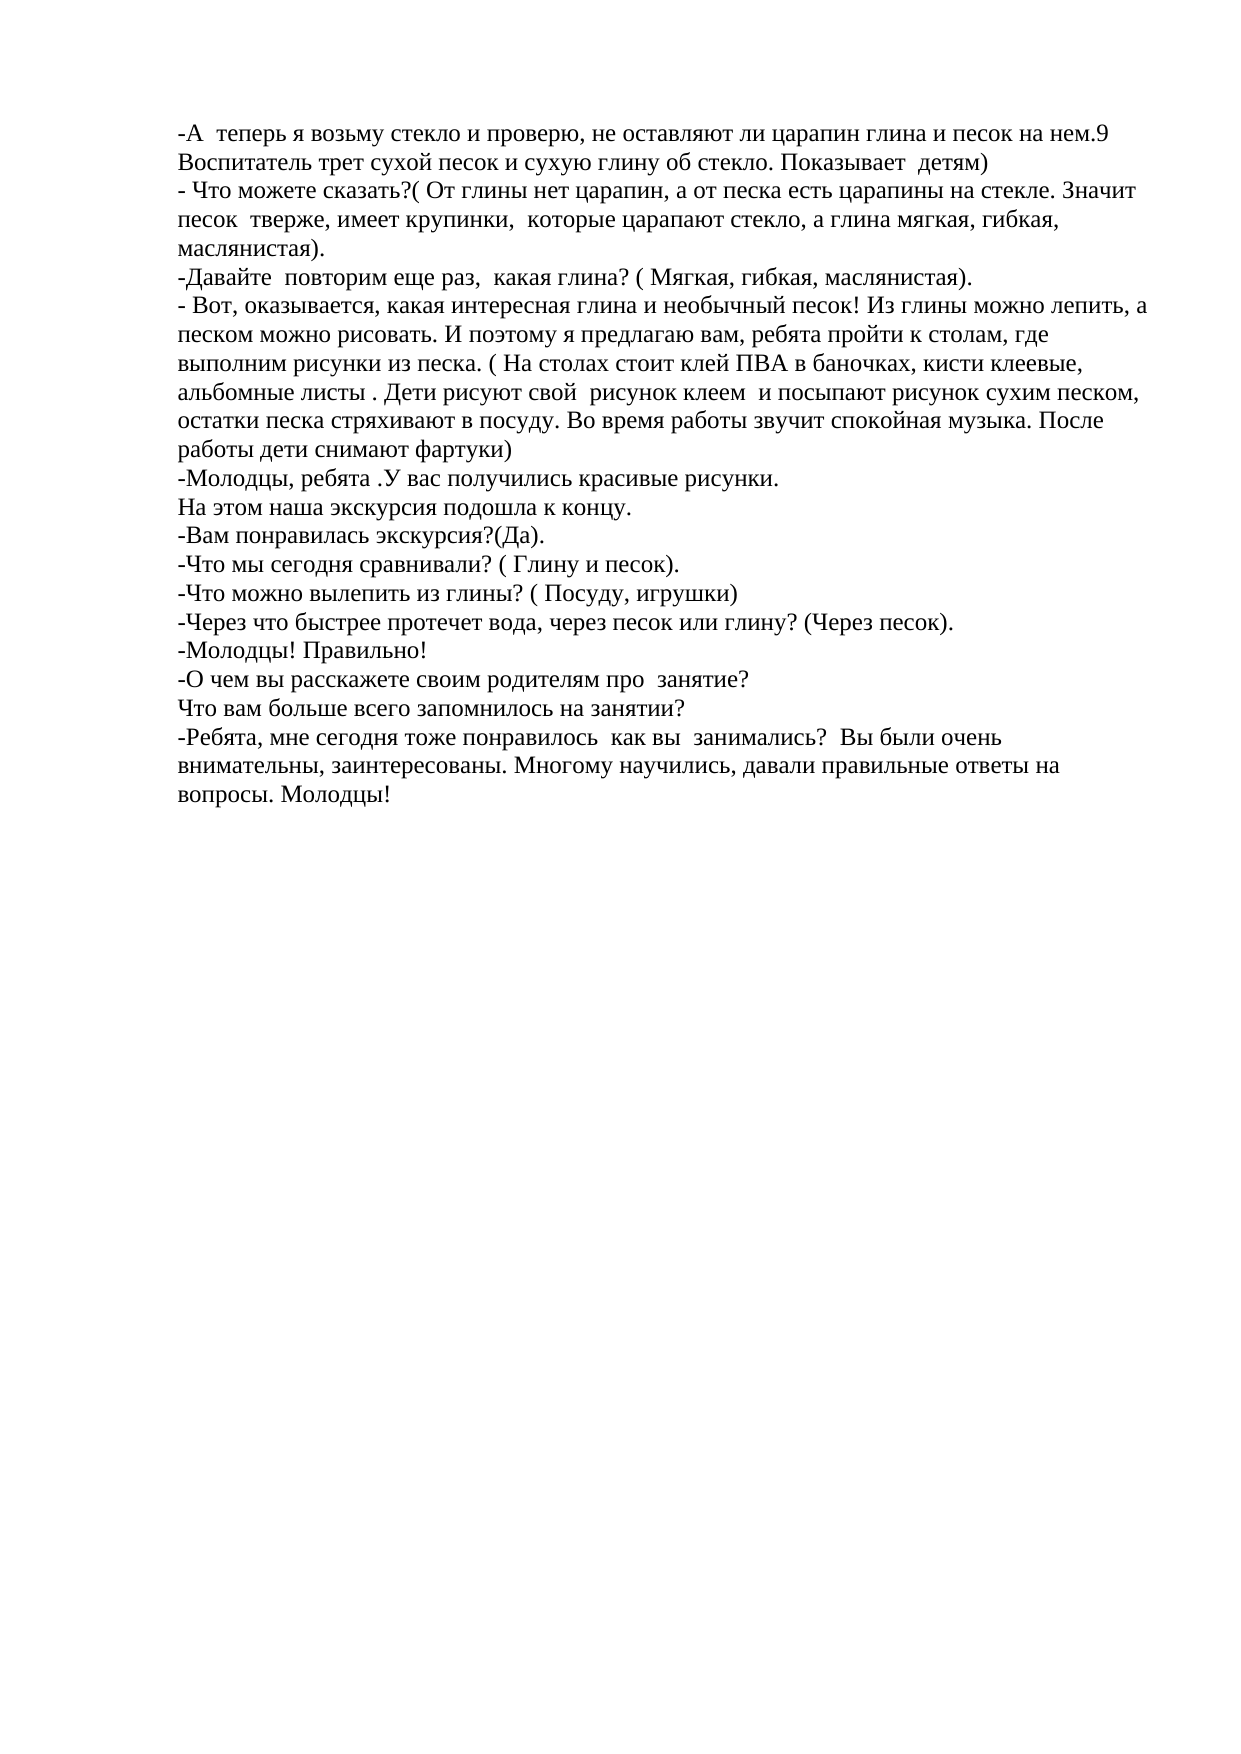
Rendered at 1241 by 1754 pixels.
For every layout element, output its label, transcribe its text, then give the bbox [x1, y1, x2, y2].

text -Молодцы! Правильно! [177, 636, 1152, 664]
text -Вам понравилась экскурсия?(Да). [177, 521, 1152, 549]
text -Что мы сегодня сравнивали? ( Глину и песок). [177, 549, 1152, 578]
text -О чем вы расскажете своим родителям про занятие? [177, 664, 1152, 693]
text -Через что быстрее протечет вода, через песок или глину? (Через песок). [177, 607, 1152, 636]
text - Вот, оказывается, какая интересная глина и необычный песок! Из глины можно лепить, а песком можно рисовать. И поэтому я предлагаю вам, ребята пройти к столам, где выполним рисунки из песка. ( На столах стоит клей ПВА в баночках, кисти клеевые, альбомные листы . Дети рисуют свой рисунок клеем и посыпают рисунок сухим песком, остатки песка стряхивают в посуду. Во время работы звучит спокойная музыка. После работы дети снимают фартуки) [177, 291, 1152, 463]
text Что вам больше всего запомнилось на занятии? [177, 693, 1152, 722]
text -Молодцы, ребята .У вас получились красивые рисунки. [177, 463, 1152, 492]
text На этом наша экскурсия подошла к концу. [177, 492, 1152, 521]
text -Ребята, мне сегодня тоже понравилось как вы занимались? Вы были очень внимательны, заинтересованы. Многому научились, давали правильные ответы на вопросы. Молодцы! [177, 722, 1152, 808]
text - Что можете сказать?( От глины нет царапин, а от песка есть царапины на стекле. Значит песок тверже, имеет крупинки, которые царапают стекло, а глина мягкая, гибкая, маслянистая). [177, 176, 1152, 262]
text -А теперь я возьму стекло и проверю, не оставляют ли царапин глина и песок на нем.9 Воспитатель трет сухой песок и сухую глину об стекло. Показывает детям) [177, 118, 1152, 176]
text -Давайте повторим еще раз, какая глина? ( Мягкая, гибкая, маслянистая). [177, 262, 1152, 291]
text -Что можно вылепить из глины? ( Посуду, игрушки) [177, 578, 1152, 607]
